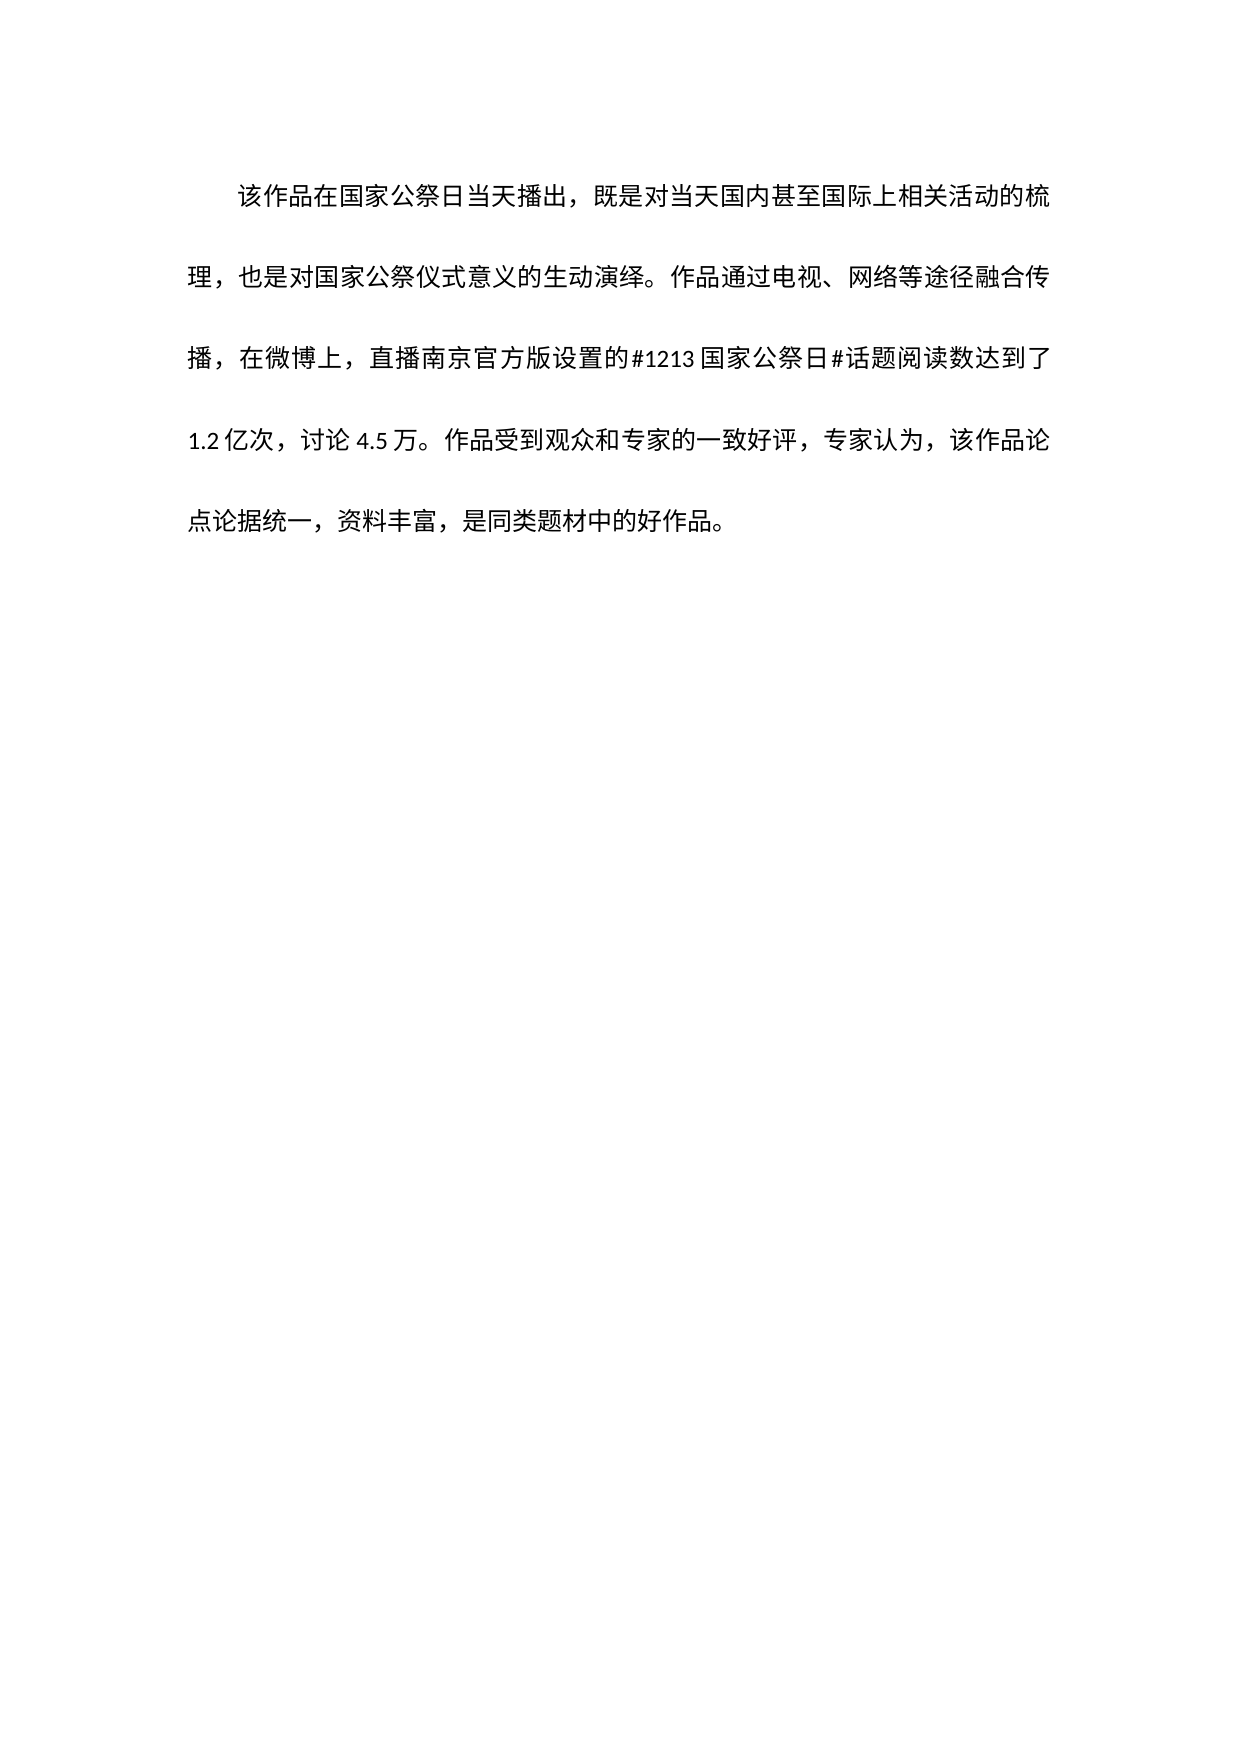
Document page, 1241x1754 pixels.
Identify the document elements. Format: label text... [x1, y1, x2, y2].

text 该作品在国家公祭日当天播出，既是对当天国内甚至国际上相关活动的梳理，也是对国家公祭仪式意义的生动演绎。作品通过电视、网络等途径融合传播，在微博上，直播南京官方版设置的#1213国家公祭日#话题阅读数达到了1.2亿次，讨论4.5万。作品受到观众和专家的一致好评，专家认为，该作品论点论据统一，资料丰富，是同类题材中的好作品。 [187, 162, 1053, 552]
